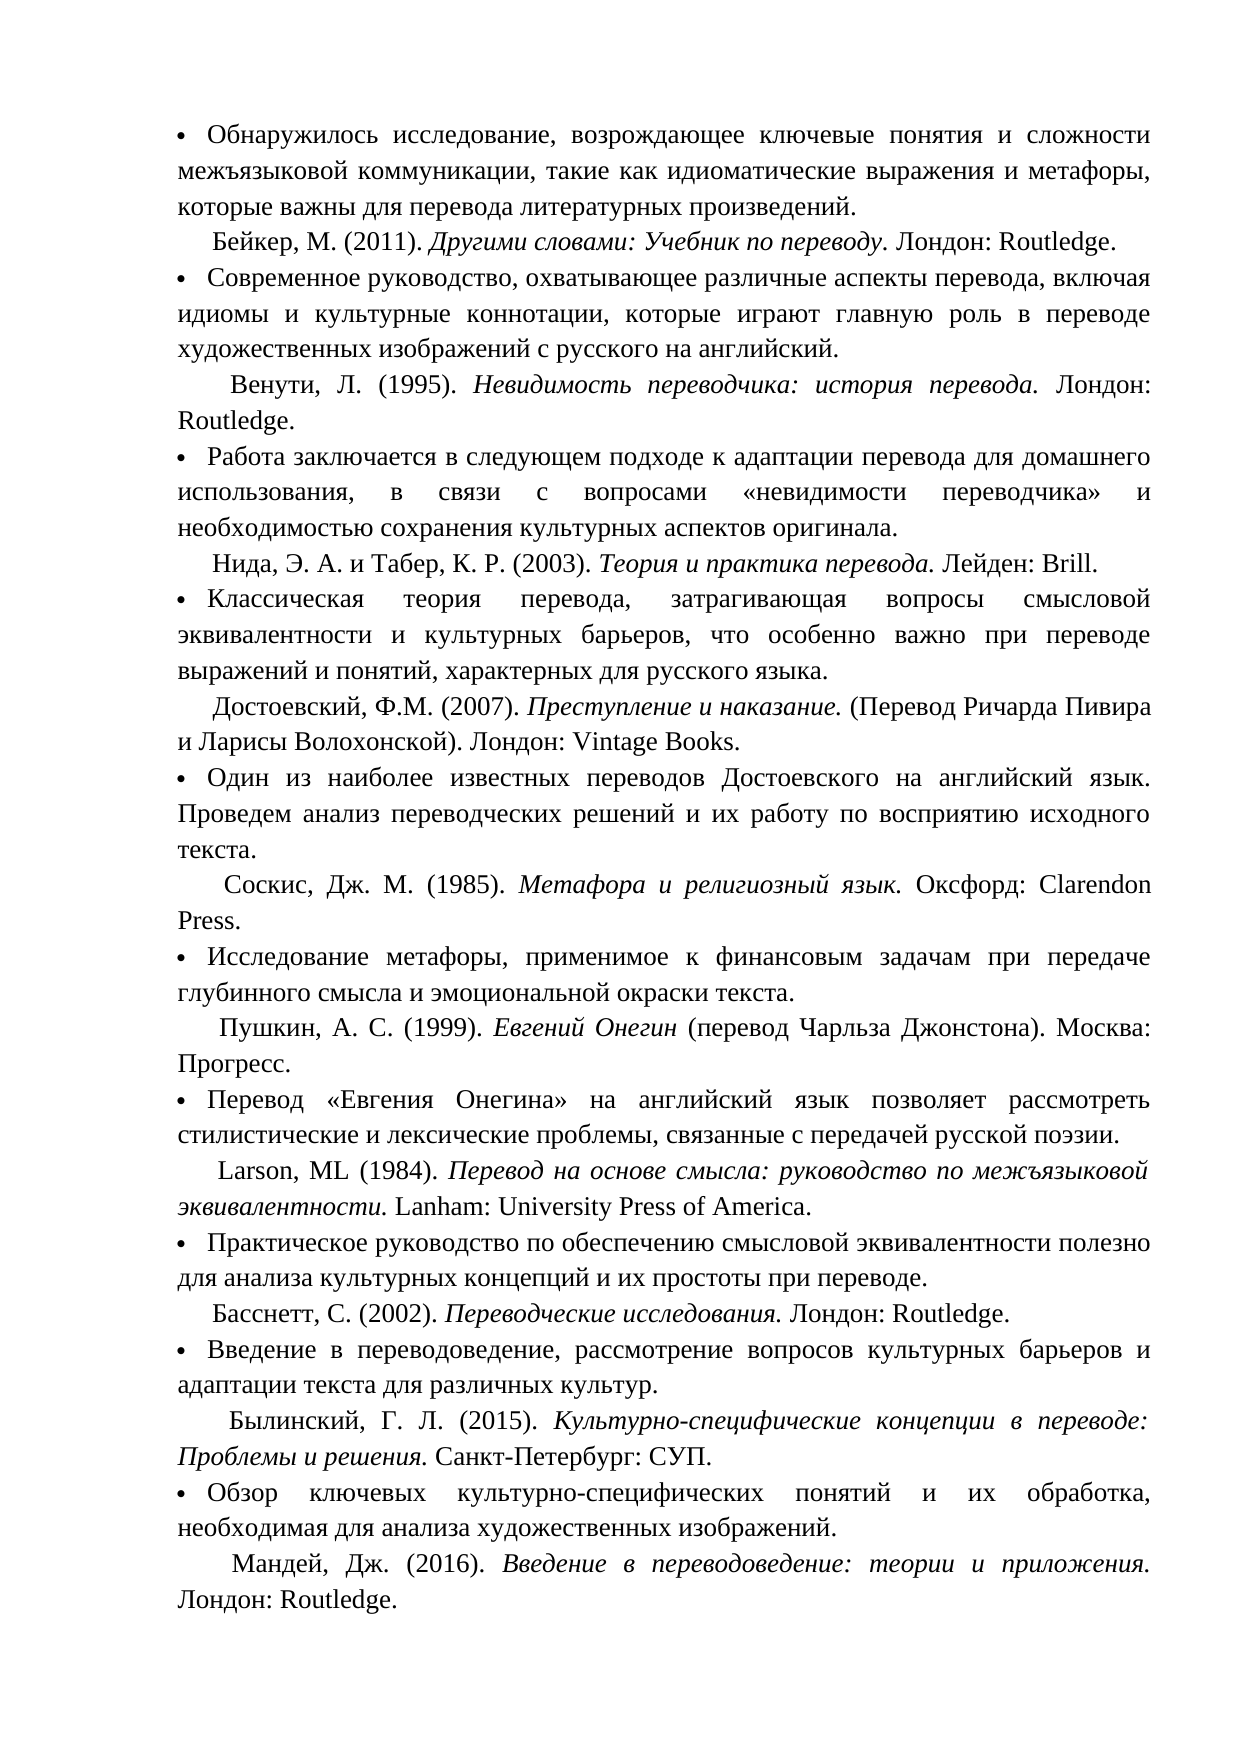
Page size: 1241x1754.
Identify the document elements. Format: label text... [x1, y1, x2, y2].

text  Пушкин, А. С. (1999). Евгений Онегин (перевод Чарльза Джонстона). Москва: Прогресс. [177, 1011, 1152, 1078]
text  Достоевский, Ф.М. (2007). Преступление и наказание. (Перевод Ричарда Пивира и Ларисы Волохонской). Лондон: Vintage Books. [177, 690, 1152, 757]
list Классическая теория перевода, затрагивающая вопросы смысловой эквивалентности и культурных барьеров, что особенно важно при переводе выражений и понятий, характерных для русского языка. [177, 583, 1152, 685]
list Введение в переводоведение, рассмотрение вопросов культурных барьеров и адаптации текста для различных культур. [177, 1333, 1152, 1400]
text  Соскис, Дж. М. (1985). Метафора и религиозный язык. Оксфорд: Clarendon Press. [177, 868, 1152, 935]
text  Мандей, Дж. (2016). Введение в переводоведение: теории и приложения. Лондон: Routledge. [177, 1547, 1152, 1614]
list Работа заключается в следующем подходе к адаптации перевода для домашнего использования, в связи с вопросами «невидимости переводчика» и необходимостью сохранения культурных аспектов оригинала. [177, 440, 1152, 542]
list Перевод «Евгения Онегина» на английский язык позволяет рассмотреть стилистические и лексические проблемы, связанные с передачей русской поэзии. [177, 1083, 1152, 1150]
text  Бейкер, М. (2011). Другими словами: Учебник по переводу. Лондон: Routledge. [177, 225, 1152, 256]
text  Венути, Л. (1995). Невидимость переводчика: история перевода. Лондон: Routledge. [177, 368, 1152, 435]
list Один из наиболее известных переводов Достоевского на английский язык. Проведем анализ переводческих решений и их работу по восприятию исходного текста. [177, 761, 1152, 864]
text  Былинский, Г. Л. (2015). Культурно-специфические концепции в переводе: Проблемы и решения. Санкт-Петербург: СУП. [177, 1404, 1152, 1471]
list Обзор ключевых культурно-специфических понятий и их обработка, необходимая для анализа художественных изображений. [177, 1476, 1152, 1543]
list Исследование метафоры, применимое к финансовым задачам при передаче глубинного смысла и эмоциональной окраски текста. [177, 940, 1152, 1007]
list Современное руководство, охватывающее различные аспекты перевода, включая идиомы и культурные коннотации, которые играют главную роль в переводе художественных изображений с русского на английский. [177, 261, 1152, 364]
list Практическое руководство по обеспечению смысловой эквивалентности полезно для анализа культурных концепций и их простоты при переводе. [177, 1226, 1152, 1293]
text  Larson, ML (1984). Перевод на основе смысла: руководство по межъязыковой эквивалентности. Lanham: University Press of America. [177, 1154, 1152, 1221]
list Обнаружилось исследование, возрождающее ключевые понятия и сложности межъязыковой коммуникации, такие как идиоматические выражения и метафоры, которые важны для перевода литературных произведений. [177, 118, 1152, 221]
text  Басснетт, С. (2002). Переводческие исследования. Лондон: Routledge. [177, 1297, 1152, 1328]
text  Нида, Э. А. и Табер, К. Р. (2003). Теория и практика перевода. Лейден: Brill. [177, 547, 1152, 578]
